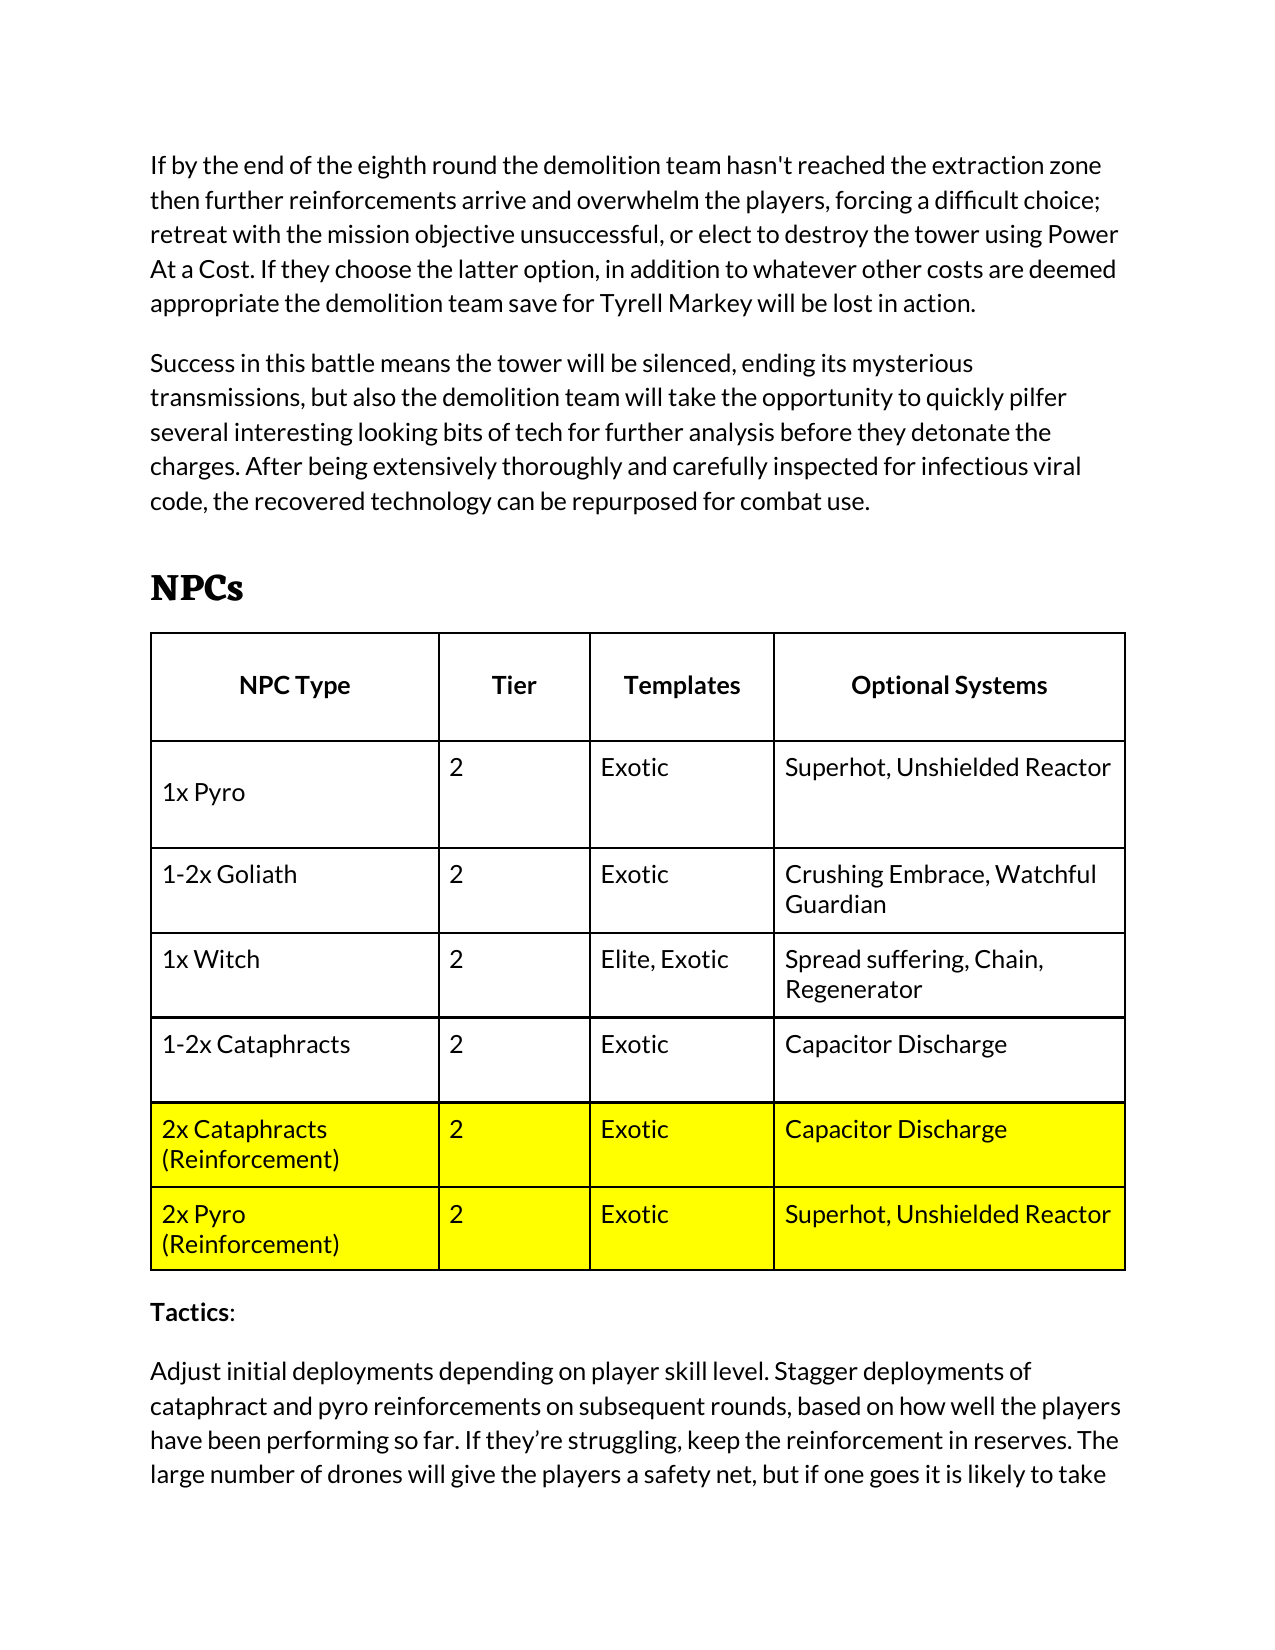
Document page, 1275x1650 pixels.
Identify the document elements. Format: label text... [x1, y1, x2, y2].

table_cell 1x Pyro [152, 742, 438, 847]
table_header NPC Type [152, 634, 438, 739]
table_cell 2x Pyro (Reinforcement) [152, 1188, 438, 1269]
table_cell Exotic [591, 849, 773, 932]
text Tactics: [150, 1296, 1125, 1326]
table_cell 1x Witch [152, 934, 438, 1016]
table_cell Capacitor Discharge [775, 1104, 1124, 1186]
table_cell 2 [440, 742, 589, 847]
subtitle NPCs [150, 557, 1125, 624]
table_cell Elite, Exotic [591, 934, 773, 1016]
table_cell Exotic [591, 742, 773, 847]
table_cell Spread suffering, Chain, Regenerator [775, 934, 1124, 1016]
text If by the end of the eighth round the demolition team hasn't reached the extraction zone then further reinforcements arrive and overwhelm the players, forcing a difficult choice; retreat with the mission objective unsuccessful, or elect to destroy the tower using Power At a Cost. If they choose the latter option, in addition to whatever other costs are deemed appropriate the demolition team save for Tyrell Markey will be lost in action. [150, 150, 1125, 318]
table_header Templates [591, 634, 773, 739]
table_cell 2 [440, 1019, 589, 1101]
table_cell Crushing Embrace, Watchful Guardian [775, 849, 1124, 932]
table_cell Superhot, Unshielded Reactor [775, 742, 1124, 847]
table_cell 1-2x Cataphracts [152, 1019, 438, 1101]
table_cell Exotic [591, 1188, 773, 1269]
table_cell 2x Cataphracts (Reinforcement) [152, 1104, 438, 1186]
table_header Tier [440, 634, 589, 739]
table_cell Exotic [591, 1019, 773, 1101]
table_cell Superhot, Unshielded Reactor [775, 1188, 1124, 1269]
table_header Optional Systems [775, 634, 1124, 739]
table_cell 2 [440, 934, 589, 1016]
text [150, 1356, 1125, 1489]
table_cell 2 [440, 1188, 589, 1269]
text Success in this battle means the tower will be silenced, ending its mysterious transmissions, but also the demolition team will take the opportunity to quickly pilfer several interesting looking bits of tech for further analysis before they detonate the charges. After being extensively thoroughly and carefully inspected for infectious viral code, the recovered technology can be repurposed for combat use. [150, 347, 1125, 515]
table_cell 2 [440, 849, 589, 932]
table_cell 2 [440, 1104, 589, 1186]
table_cell Exotic [591, 1104, 773, 1186]
table_cell 1-2x Goliath [152, 849, 438, 932]
table_cell Capacitor Discharge [775, 1019, 1124, 1101]
